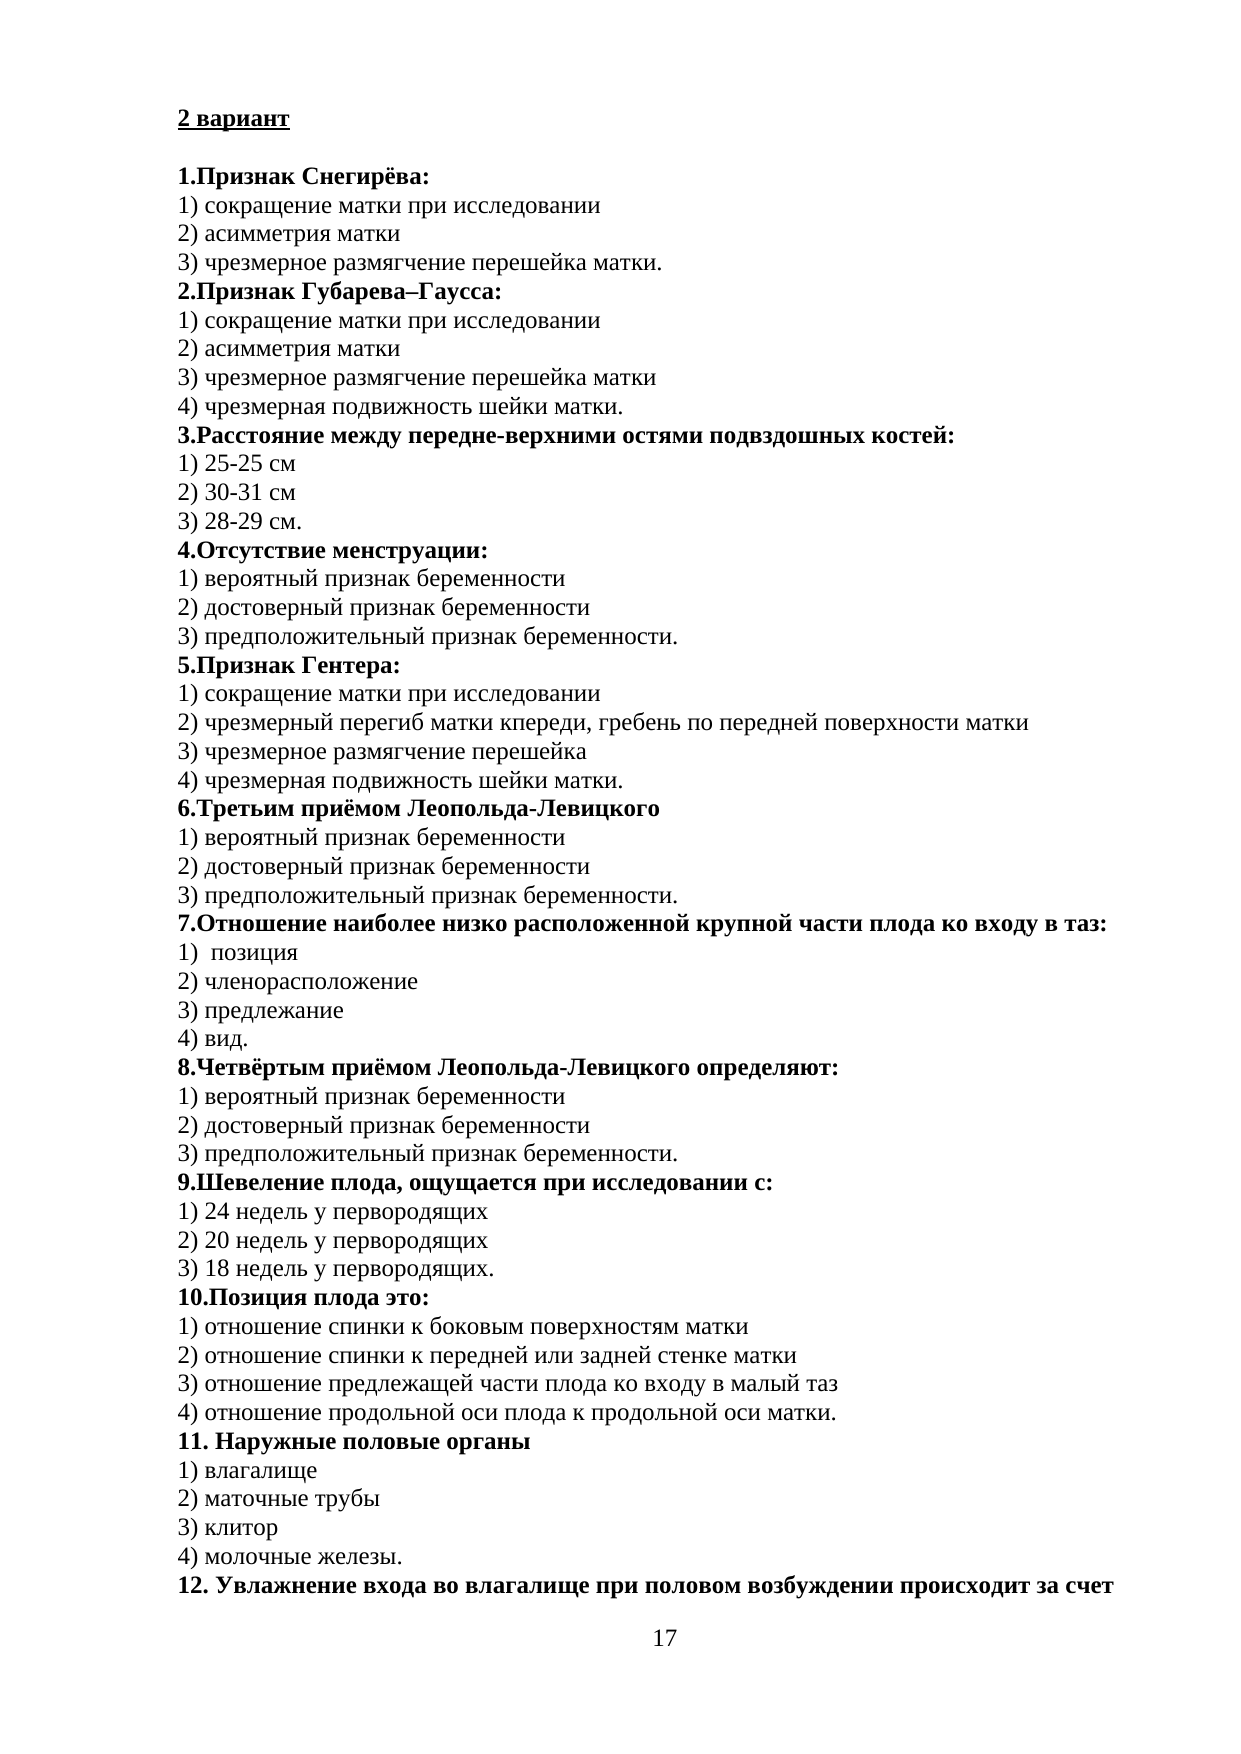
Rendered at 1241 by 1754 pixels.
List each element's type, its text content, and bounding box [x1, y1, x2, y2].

text 2) достоверный признак беременности [177, 851, 1152, 880]
text 2) отношение спинки к передней или задней стенке матки [177, 1340, 1152, 1368]
text 2) асимметрия матки [177, 333, 1152, 362]
text 2) 30-31 см [177, 477, 1152, 506]
text 1) 25-25 см [177, 448, 1152, 477]
text 2) чрезмерный перегиб матки кпереди, гребень по передней поверхности матки [177, 707, 1152, 736]
text 2) маточные трубы [177, 1483, 1152, 1512]
text 1) вероятный признак беременности [177, 1081, 1152, 1110]
text 4.Отсутствие менструации: [177, 535, 1152, 563]
text 3) предположительный признак беременности. [177, 880, 1152, 908]
text 2.Признак Губарева–Гаусса: [177, 276, 1152, 305]
text 3) чрезмерное размягчение перешейка матки [177, 362, 1152, 391]
text 4) отношение продольной оси плода к продольной оси матки. [177, 1397, 1152, 1426]
text 2) асимметрия матки [177, 218, 1152, 247]
text 2) членорасположение [177, 966, 1152, 995]
text 12. Увлажнение входа во влагалище при половом возбуждении происходит за счет [177, 1570, 1152, 1598]
text 1) позиция [177, 937, 1152, 966]
text 4) чрезмерная подвижность шейки матки. [177, 391, 1152, 420]
text 3) клитор [177, 1512, 1152, 1541]
text 6.Третьим приёмом Леопольда-Левицкого [177, 793, 1152, 822]
text 3) предлежание [177, 995, 1152, 1023]
text 11. Наружные половые органы [177, 1426, 1152, 1455]
text 9.Шевеление плода, ощущается при исследовании с: [177, 1167, 1152, 1196]
text 2) достоверный признак беременности [177, 592, 1152, 621]
text 1) отношение спинки к боковым поверхностям матки [177, 1311, 1152, 1340]
text 3) чрезмерное размягчение перешейка матки. [177, 247, 1152, 276]
text 1) вероятный признак беременности [177, 563, 1152, 592]
text 4) чрезмерная подвижность шейки матки. [177, 765, 1152, 793]
text 1.Признак Снегирёва: [177, 161, 1152, 190]
text 1) сокращение матки при исследовании [177, 305, 1152, 333]
text 4) молочные железы. [177, 1541, 1152, 1570]
text 1) вероятный признак беременности [177, 822, 1152, 851]
text 3) предположительный признак беременности. [177, 1138, 1152, 1167]
text 8.Четвёртым приёмом Леопольда-Левицкого определяют: [177, 1052, 1152, 1081]
text 4) вид. [177, 1023, 1152, 1052]
text 3) чрезмерное размягчение перешейка [177, 736, 1152, 765]
text 3) отношение предлежащей части плода ко входу в малый таз [177, 1368, 1152, 1397]
text 3.Расстояние между передне-верхними остями подвздошных костей: [177, 420, 1152, 448]
text 1) сокращение матки при исследовании [177, 190, 1152, 218]
text 1) 24 недель у первородящих [177, 1196, 1152, 1225]
text 1) сокращение матки при исследовании [177, 678, 1152, 707]
text 3) 28-29 см. [177, 506, 1152, 535]
text 3) 18 недель у первородящих. [177, 1253, 1152, 1282]
text 2) достоверный признак беременности [177, 1110, 1152, 1138]
text 2) 20 недель у первородящих [177, 1225, 1152, 1253]
text 3) предположительный признак беременности. [177, 621, 1152, 650]
text 10.Позиция плода это: [177, 1282, 1152, 1311]
text 5.Признак Гентера: [177, 650, 1152, 678]
text 2 вариант [177, 103, 1152, 132]
text 1) влагалище [177, 1455, 1152, 1483]
text 7.Отношение наиболее низко расположенной крупной части плода ко входу в таз: [177, 908, 1152, 937]
